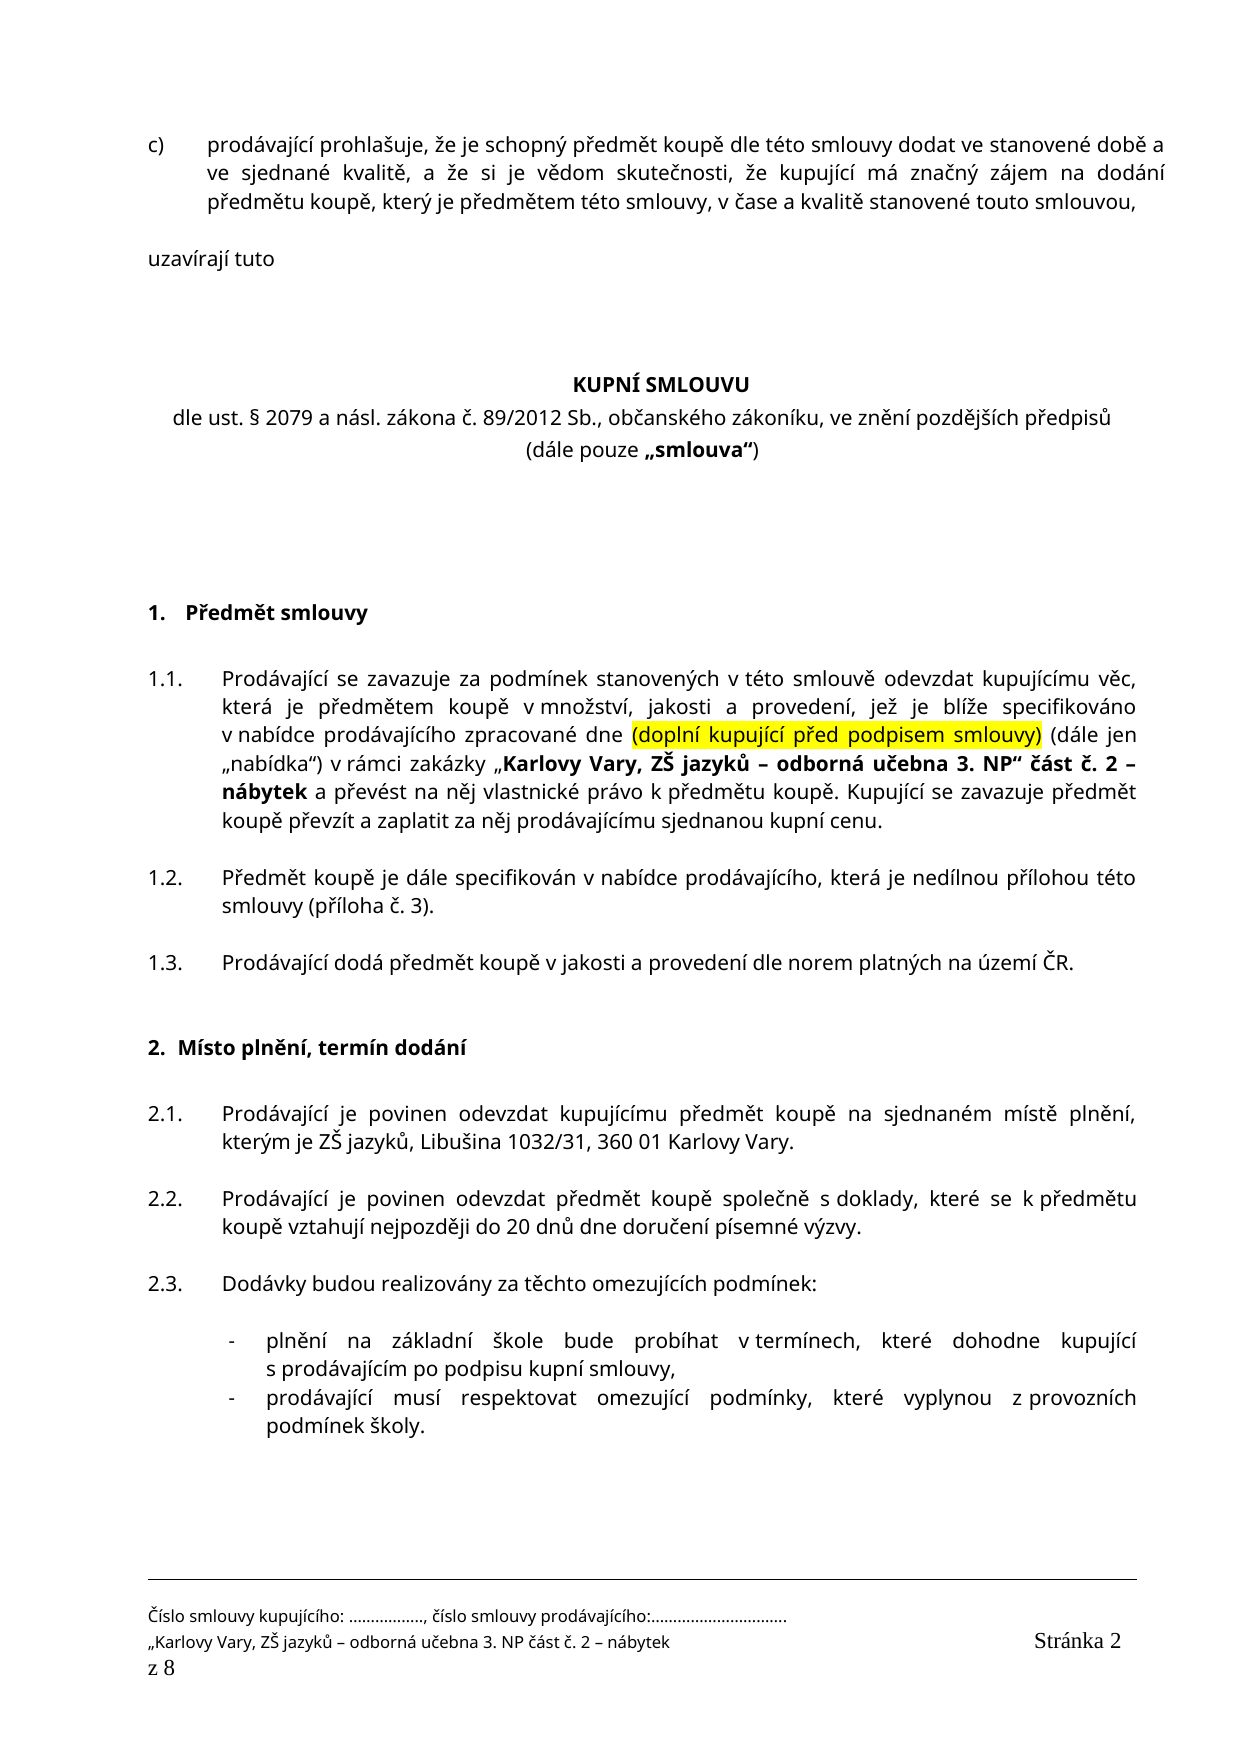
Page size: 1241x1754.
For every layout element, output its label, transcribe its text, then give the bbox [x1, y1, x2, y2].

list plnění na základní škole bude probíhat v termínech, které dohodne kupující s prodávajícím po podpisu kupní smlouvy, [228, 1326, 1137, 1383]
list KUPNÍ SMLOUVU [185, 370, 1137, 399]
list prodávající musí respektovat omezující podmínky, které vyplynou z provozních podmínek školy. [228, 1383, 1137, 1440]
list Prodávající se zavazuje za podmínek stanovených v této smlouvě odevzdat kupujícímu věc, která je předmětem koupě v množství, jakosti a provedení, jež je blíže specifikováno v nabídce prodávajícího zpracované dne (doplní kupující před podpisem smlouvy) (dále jen „nabídka“) v rámci zakázky „Karlovy Vary, ZŠ jazyků – odborná učebna 3. NP“ část č. 2 – nábytek a převést na něj vlastnické právo k předmětu koupě. Kupující se zavazuje předmět koupě převzít a zaplatit za něj prodávajícímu sjednanou kupní cenu. [148, 664, 1137, 834]
list (dále pouze „smlouva“) [148, 436, 1137, 464]
list Dodávky budou realizovány za těchto omezujících podmínek: [148, 1269, 1137, 1298]
list Prodávající je povinen odevzdat předmět koupě společně s doklady, které se k předmětu koupě vztahují nejpozději do 20 dnů dne doručení písemné výzvy. [148, 1184, 1137, 1241]
text uzavírají tuto [148, 244, 1137, 272]
list dle ust. § 2079 a násl. zákona č. 89/2012 Sb., občanského zákoníku, ve znění pozdějších předpisů [148, 403, 1137, 431]
list prodávající prohlašuje, že je schopný předmět koupě dle této smlouvy dodat ve stanovené době a ve sjednané kvalitě, a že si je vědom skutečnosti, že kupující má značný zájem na dodání předmětu koupě, který je předmětem této smlouvy, v čase a kvalitě stanovené touto smlouvou, [148, 130, 1166, 215]
list Místo plnění, termín dodání [148, 1033, 1137, 1062]
list Předmět koupě je dále specifikován v nabídce prodávajícího, která je nedílnou přílohou této smlouvy (příloha č. 3). [148, 863, 1137, 920]
list Prodávající je povinen odevzdat kupujícímu předmět koupě na sjednaném místě plnění, kterým je ZŠ jazyků, Libušina 1032/31, 360 01 Karlovy Vary. [148, 1099, 1137, 1156]
list Předmět smlouvy [148, 598, 1107, 627]
list Prodávající dodá předmět koupě v jakosti a provedení dle norem platných na území ČR. [148, 948, 1137, 977]
